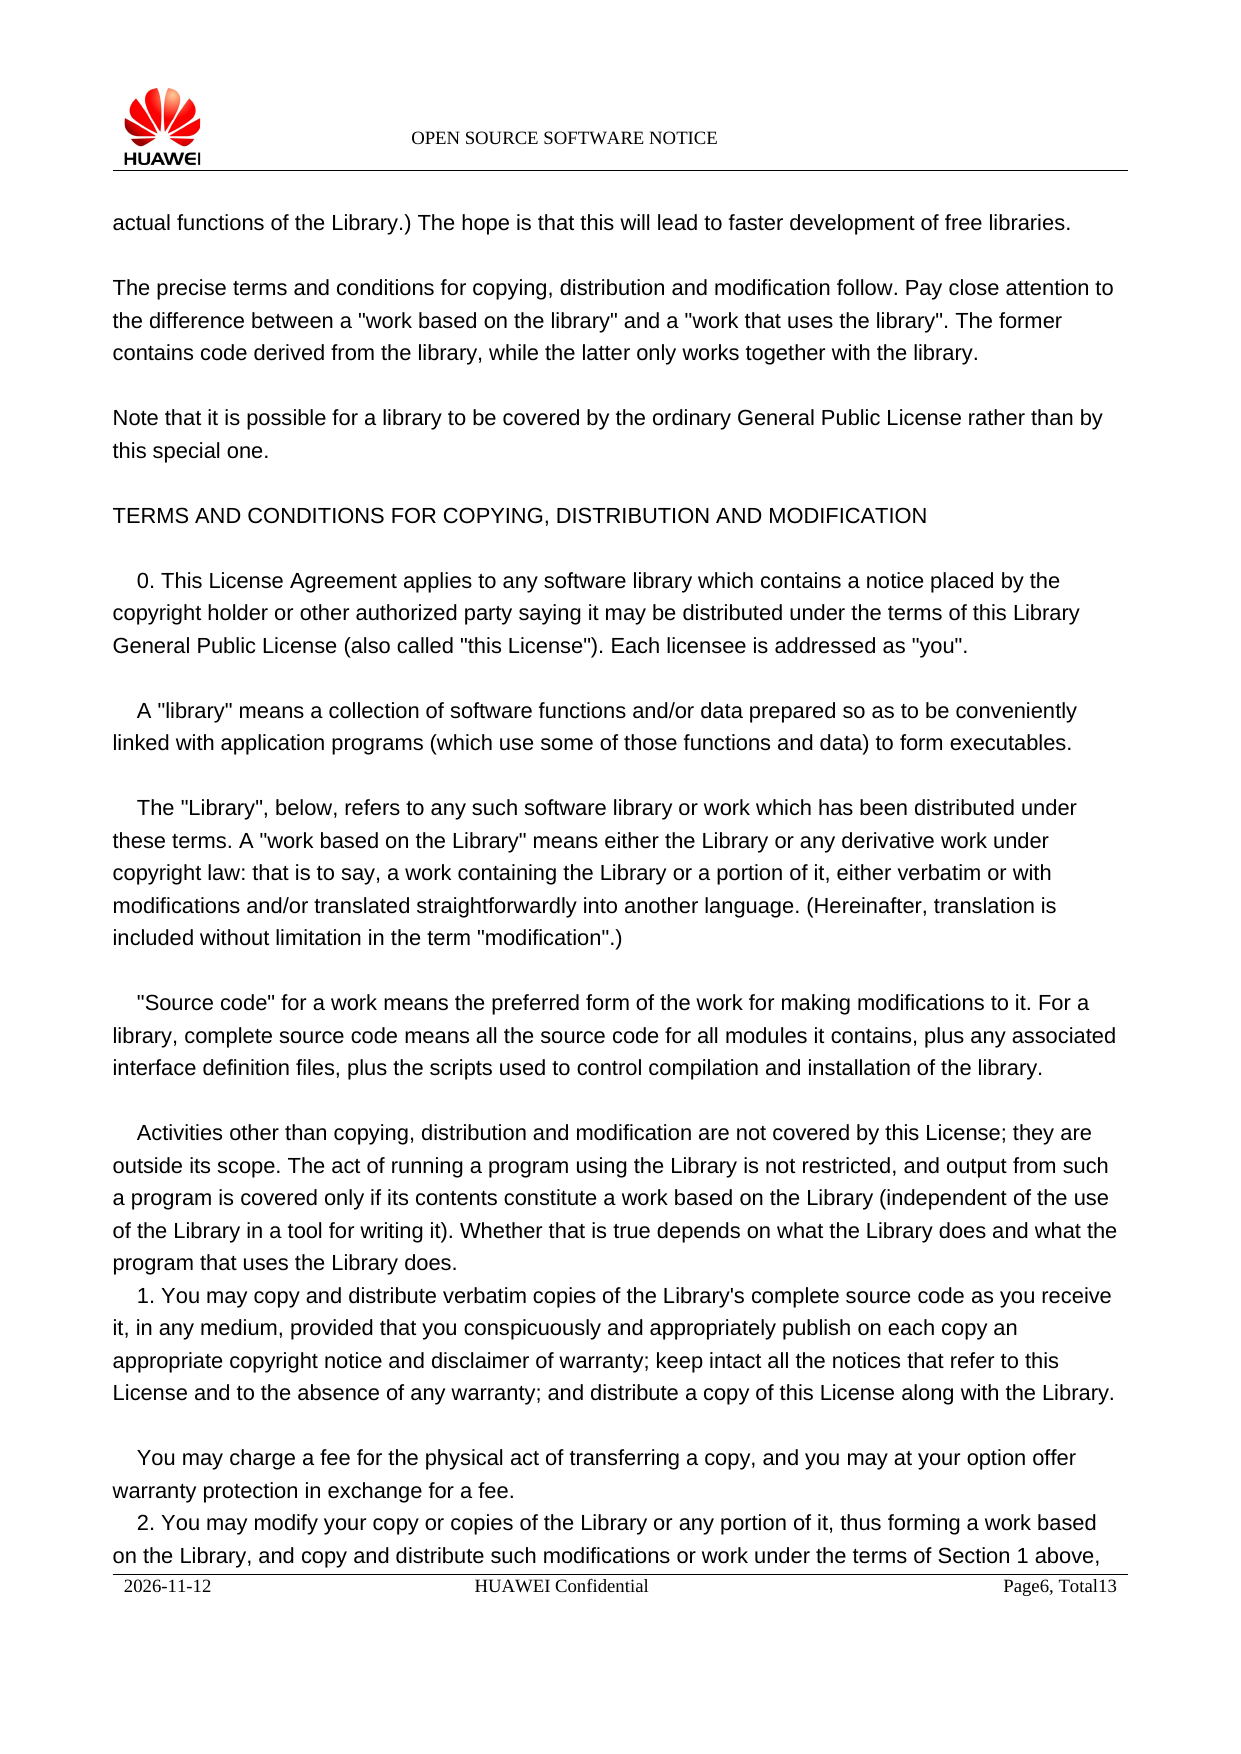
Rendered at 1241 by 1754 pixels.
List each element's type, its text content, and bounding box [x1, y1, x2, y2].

text 0. This License Agreement applies to any software library which contains a notice placed by the copyright holder or other authorized party saying it may be distributed under the terms of this Library General Public License (also called "this License"). Each licensee is addressed as "you". [112, 564, 1128, 661]
text "Source code" for a work means the preferred form of the work for making modifications to it. For a library, complete source code means all the source code for all modules it contains, plus any associated interface definition files, plus the scripts used to control compilation and installation of the library. [112, 986, 1128, 1084]
text Note that it is possible for a library to be covered by the ordinary General Public License rather than by this special one. [112, 401, 1128, 466]
text You may charge a fee for the physical act of transferring a copy, and you may at your option offer warranty protection in exchange for a fee. [112, 1441, 1128, 1506]
picture [124, 88, 201, 165]
text The "Library", below, refers to any such software library or work which has been distributed under these terms. A "work based on the Library" means either the Library or any derivative work under copyright law: that is to say, a work containing the Library or a portion of it, either verbatim or with modifications and/or translated straightforwardly into another language. (Hereinafter, translation is included without limitation in the term "modification".) [112, 791, 1128, 954]
text The precise terms and conditions for copying, distribution and modification follow. Pay close attention to the difference between a "work based on the library" and a "work that uses the library". The former contains code derived from the library, while the latter only works together with the library. [112, 271, 1128, 369]
text TERMS AND CONDITIONS FOR COPYING, DISTRIBUTION AND MODIFICATION [112, 499, 1128, 531]
text 1. You may copy and distribute verbatim copies of the Library's complete source code as you receive it, in any medium, provided that you conspicuously and appropriately publish on each copy an appropriate copyright notice and disclaimer of warranty; keep intact all the notices that refer to this License and to the absence of any warranty; and distribute a copy of this License along with the Library. [112, 1279, 1128, 1409]
text Activities other than copying, distribution and modification are not covered by this License; they are outside its scope. The act of running a program using the Library is not restricted, and output from such a program is covered only if its contents constitute a work based on the Library (independent of the use of the Library in a tool for writing it). Whether that is true depends on what the Library does and what the program that uses the Library does. [112, 1116, 1128, 1279]
text A "library" means a collection of software functions and/or data prepared so as to be conveniently linked with application programs (which use some of those functions and data) to form executables. [112, 694, 1128, 759]
